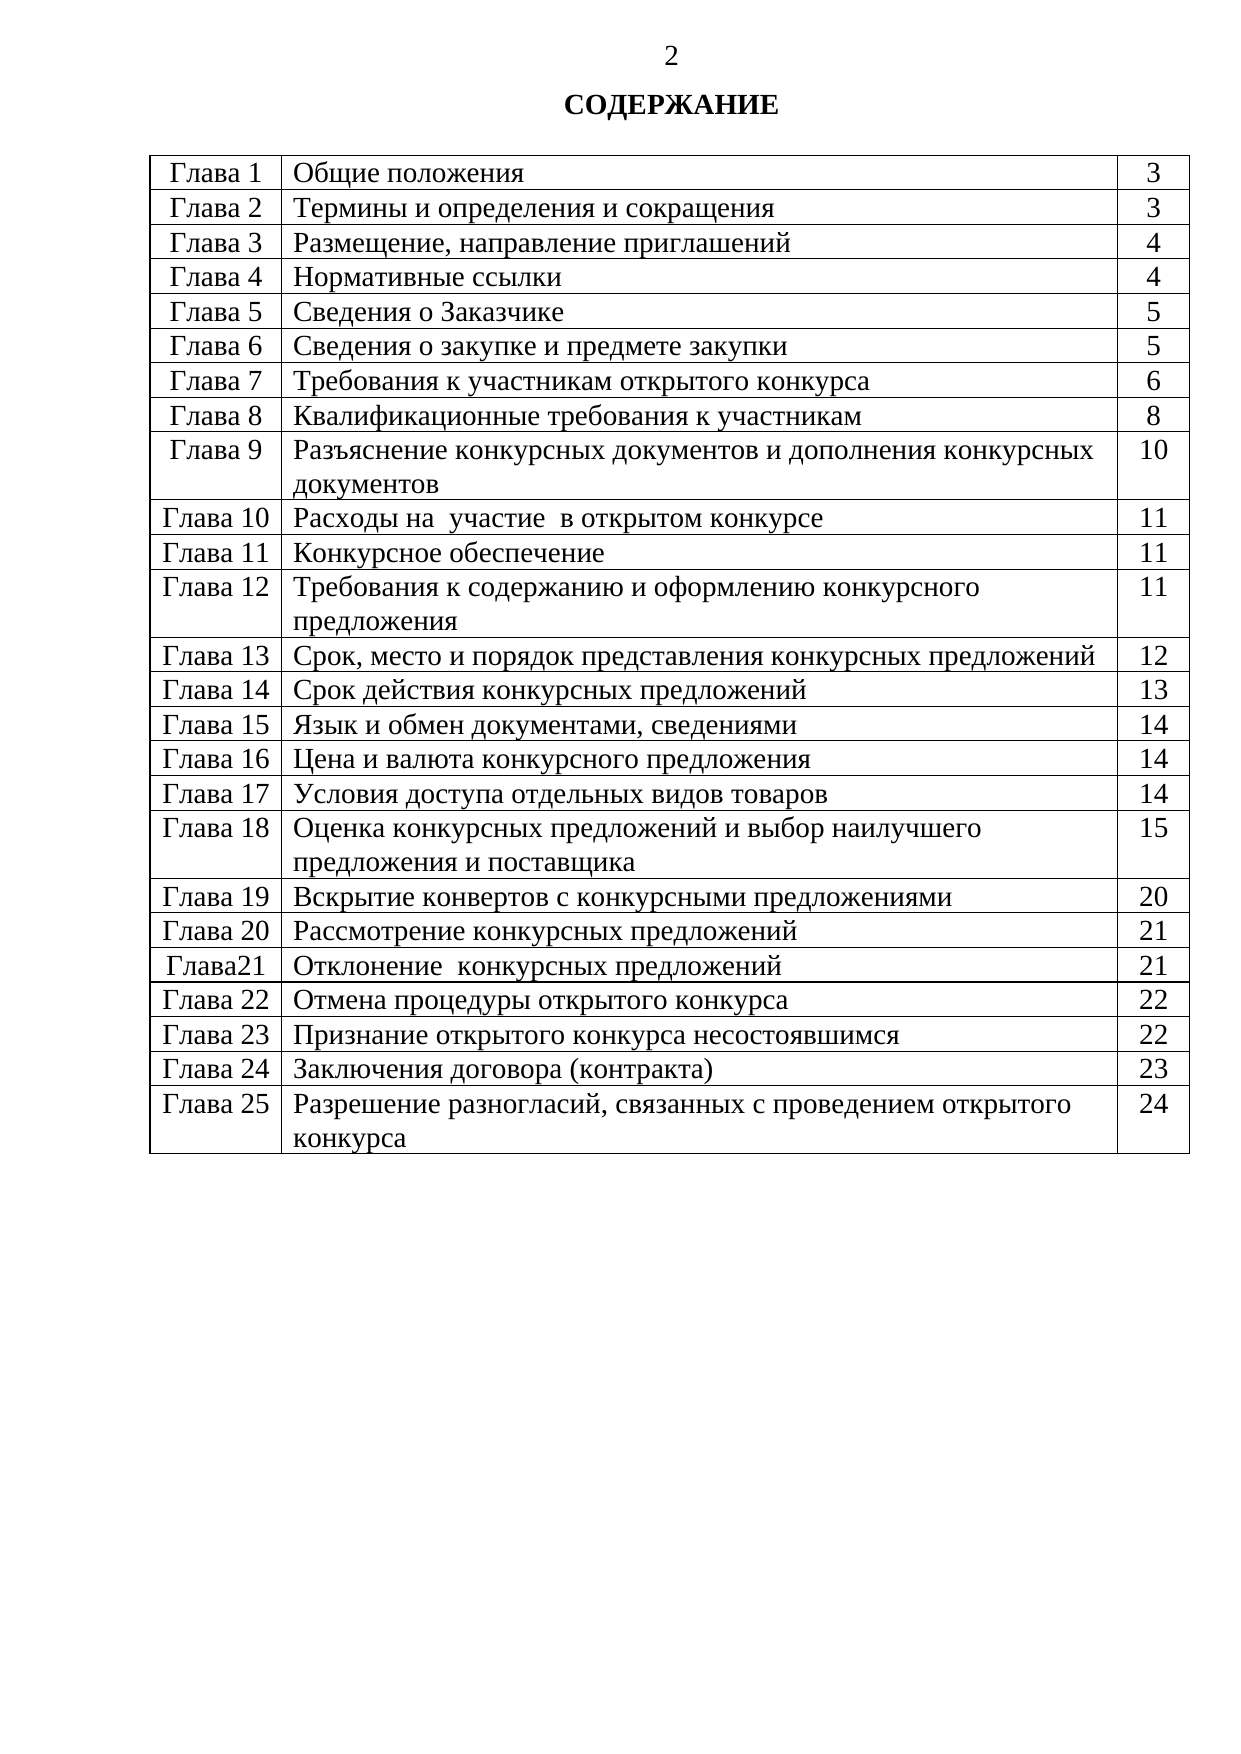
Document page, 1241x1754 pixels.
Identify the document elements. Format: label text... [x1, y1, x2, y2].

table_cell Язык и обмен документами, сведениями [282, 707, 1117, 740]
table_cell Размещение, направление приглашений [282, 225, 1117, 258]
table_cell 5 [1118, 294, 1189, 327]
table_header Общие положения [282, 156, 1117, 189]
table_cell Глава 23 [151, 1017, 281, 1051]
table_cell Нормативные ссылки [282, 259, 1117, 293]
table_cell 21 [1118, 948, 1189, 981]
table_cell Заключения договора (контракта) [282, 1052, 1117, 1085]
table_cell Расходы на участие в открытом конкурсе [282, 500, 1117, 534]
table_cell 10 [1118, 432, 1189, 499]
table_cell Глава21 [151, 948, 281, 981]
table_cell Глава 20 [151, 913, 281, 947]
text СОДЕРЖАНИЕ [150, 87, 1193, 121]
table_cell 14 [1118, 741, 1189, 775]
table_cell Сведения о закупке и предмете закупки [282, 329, 1117, 362]
table_cell 13 [1118, 672, 1189, 706]
table_cell Глава 10 [151, 500, 281, 534]
table_cell 23 [1118, 1052, 1189, 1085]
table_cell Разъяснение конкурсных документов и дополнения конкурсных документов [282, 432, 1117, 499]
table_cell 11 [1118, 570, 1189, 637]
table_cell Цена и валюта конкурсного предложения [282, 741, 1117, 775]
table_cell Глава 19 [151, 879, 281, 912]
table_cell Глава 9 [151, 432, 281, 499]
table_cell Глава 25 [151, 1086, 281, 1153]
table_cell 6 [1118, 363, 1189, 397]
table_cell 3 [1118, 190, 1189, 224]
table_cell 22 [1118, 1017, 1189, 1051]
table_cell 8 [1118, 398, 1189, 431]
table_cell 11 [1118, 535, 1189, 568]
table_cell Квалификационные требования к участникам [282, 398, 1117, 431]
table_cell Глава 7 [151, 363, 281, 397]
table_cell Вскрытие конвертов с конкурсными предложениями [282, 879, 1117, 912]
table_cell Оценка конкурсных предложений и выбор наилучшего предложения и поставщика [282, 811, 1117, 878]
table_cell Разрешение разногласий, связанных с проведением открытого конкурса [282, 1086, 1117, 1153]
table_cell 24 [1118, 1086, 1189, 1153]
table_cell Глава 6 [151, 329, 281, 362]
table_cell 12 [1118, 638, 1189, 671]
table_cell Термины и определения и сокращения [282, 190, 1117, 224]
table_cell Рассмотрение конкурсных предложений [282, 913, 1117, 947]
table_cell Глава 22 [151, 983, 281, 1016]
table_cell Глава 4 [151, 259, 281, 293]
table_cell 4 [1118, 225, 1189, 258]
table_cell 14 [1118, 707, 1189, 740]
table_cell 4 [1118, 259, 1189, 293]
table_cell Признание открытого конкурса несостоявшимся [282, 1017, 1117, 1051]
table_cell Глава 3 [151, 225, 281, 258]
table_cell Отмена процедуры открытого конкурса [282, 983, 1117, 1016]
table_header 3 [1118, 156, 1189, 189]
table_cell 11 [1118, 500, 1189, 534]
table_cell Срок, место и порядок представления конкурсных предложений [282, 638, 1117, 671]
table_cell 20 [1118, 879, 1189, 912]
table_cell Глава 12 [151, 570, 281, 637]
table_cell Глава 24 [151, 1052, 281, 1085]
table_cell Глава 18 [151, 811, 281, 878]
table_cell Сведения о Заказчике [282, 294, 1117, 327]
table_cell Глава 2 [151, 190, 281, 224]
table_cell Требования к участникам открытого конкурса [282, 363, 1117, 397]
table_cell Глава 13 [151, 638, 281, 671]
table_cell Требования к содержанию и оформлению конкурсного предложения [282, 570, 1117, 637]
table_cell Глава 11 [151, 535, 281, 568]
table_cell Глава 17 [151, 776, 281, 809]
table_cell Отклонение конкурсных предложений [282, 948, 1117, 981]
table_cell 5 [1118, 329, 1189, 362]
table_cell Глава 8 [151, 398, 281, 431]
table_cell Конкурсное обеспечение [282, 535, 1117, 568]
table_cell Условия доступа отдельных видов товаров [282, 776, 1117, 809]
table_cell Глава 15 [151, 707, 281, 740]
table_cell 15 [1118, 811, 1189, 878]
table_cell Глава 16 [151, 741, 281, 775]
table_cell 21 [1118, 913, 1189, 947]
table_cell 14 [1118, 776, 1189, 809]
table_cell Глава 5 [151, 294, 281, 327]
table_header Глава 1 [151, 156, 281, 189]
table_cell 22 [1118, 983, 1189, 1016]
table_cell Глава 14 [151, 672, 281, 706]
table_cell Срок действия конкурсных предложений [282, 672, 1117, 706]
